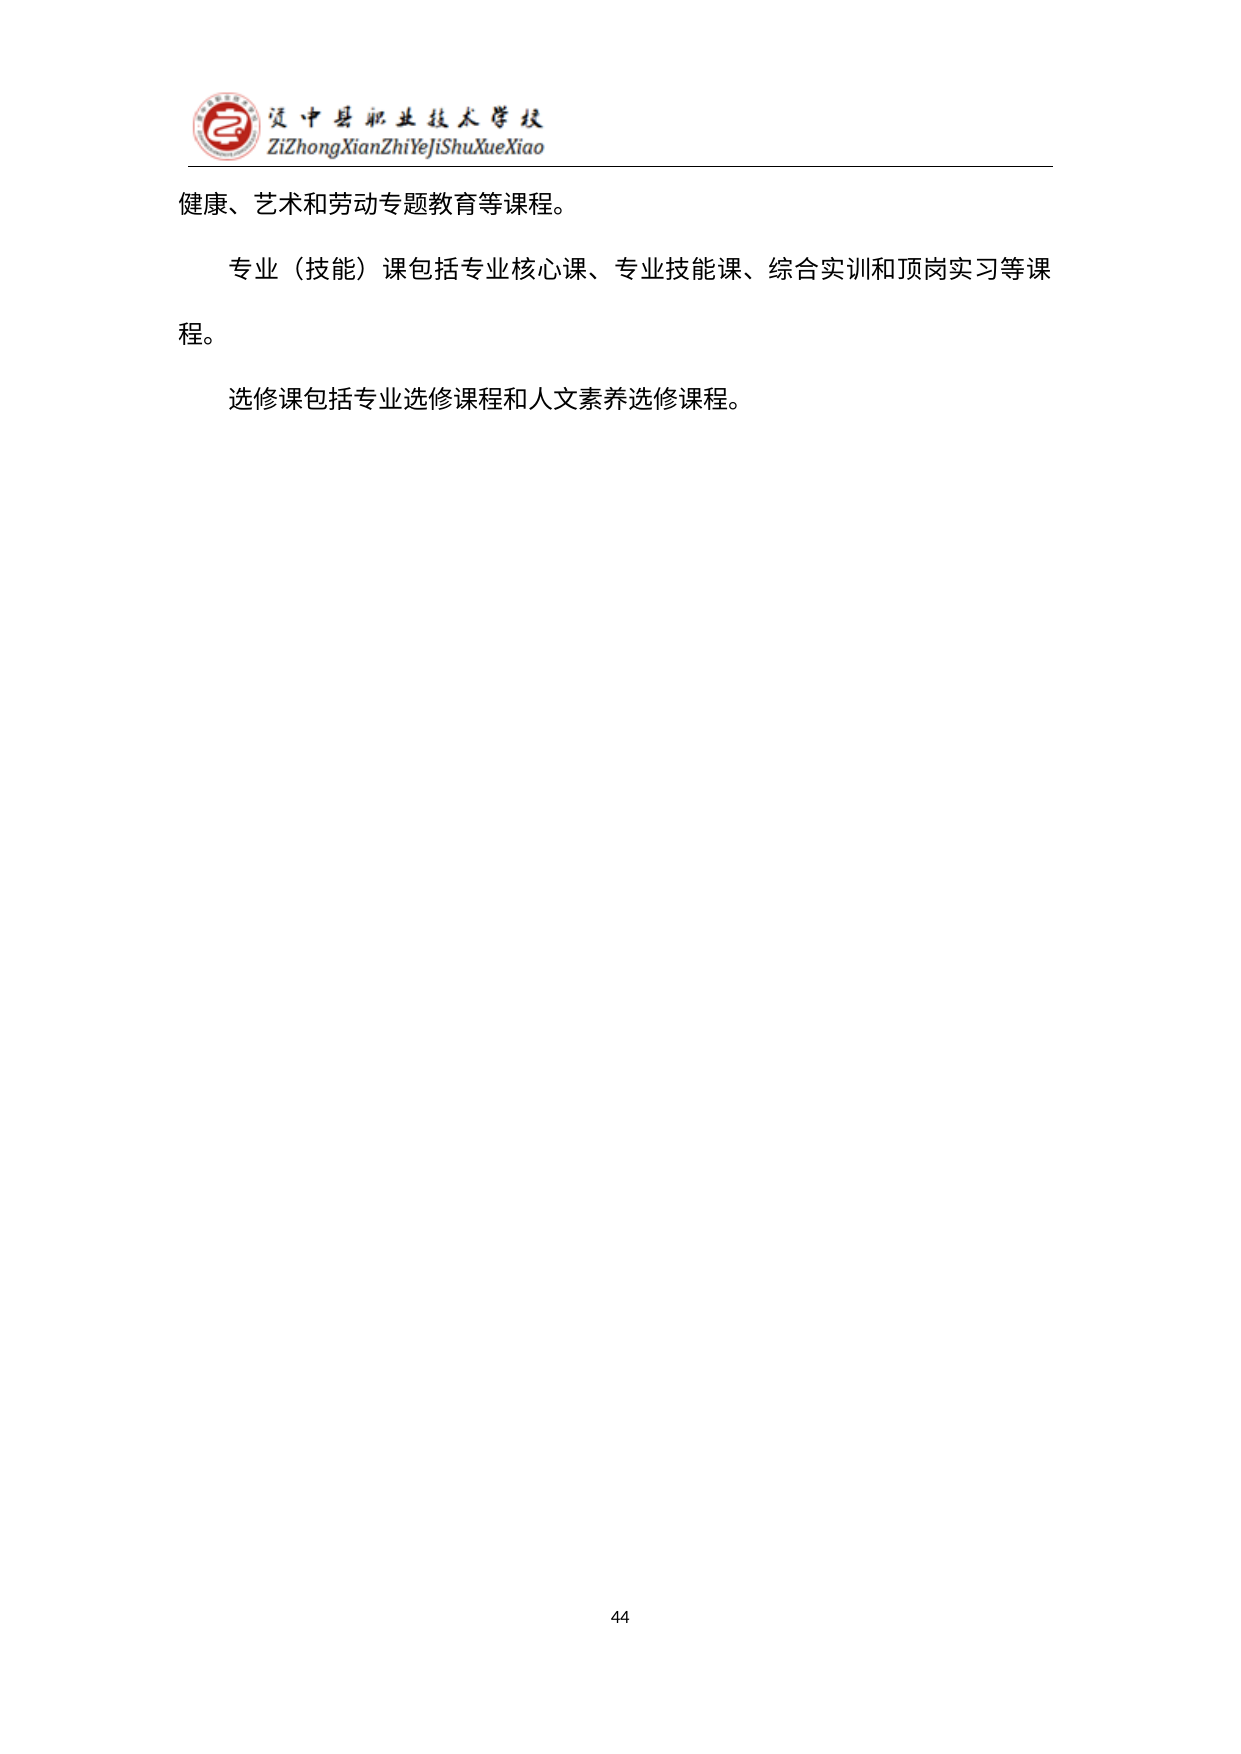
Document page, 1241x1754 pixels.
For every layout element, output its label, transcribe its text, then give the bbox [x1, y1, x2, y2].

text 公共基础课包括思想政治、语文、数学、英语、历史、信息技术、体育与健康、艺术和劳动专题教育等课程。 [178, 171, 1053, 236]
text 专业（技能）课包括专业核心课、专业技能课、综合实训和顶岗实习等课程。 [178, 236, 1053, 366]
text 选修课包括专业选修课程和人文素养选修课程。 [178, 366, 1053, 431]
picture [187, 88, 550, 164]
